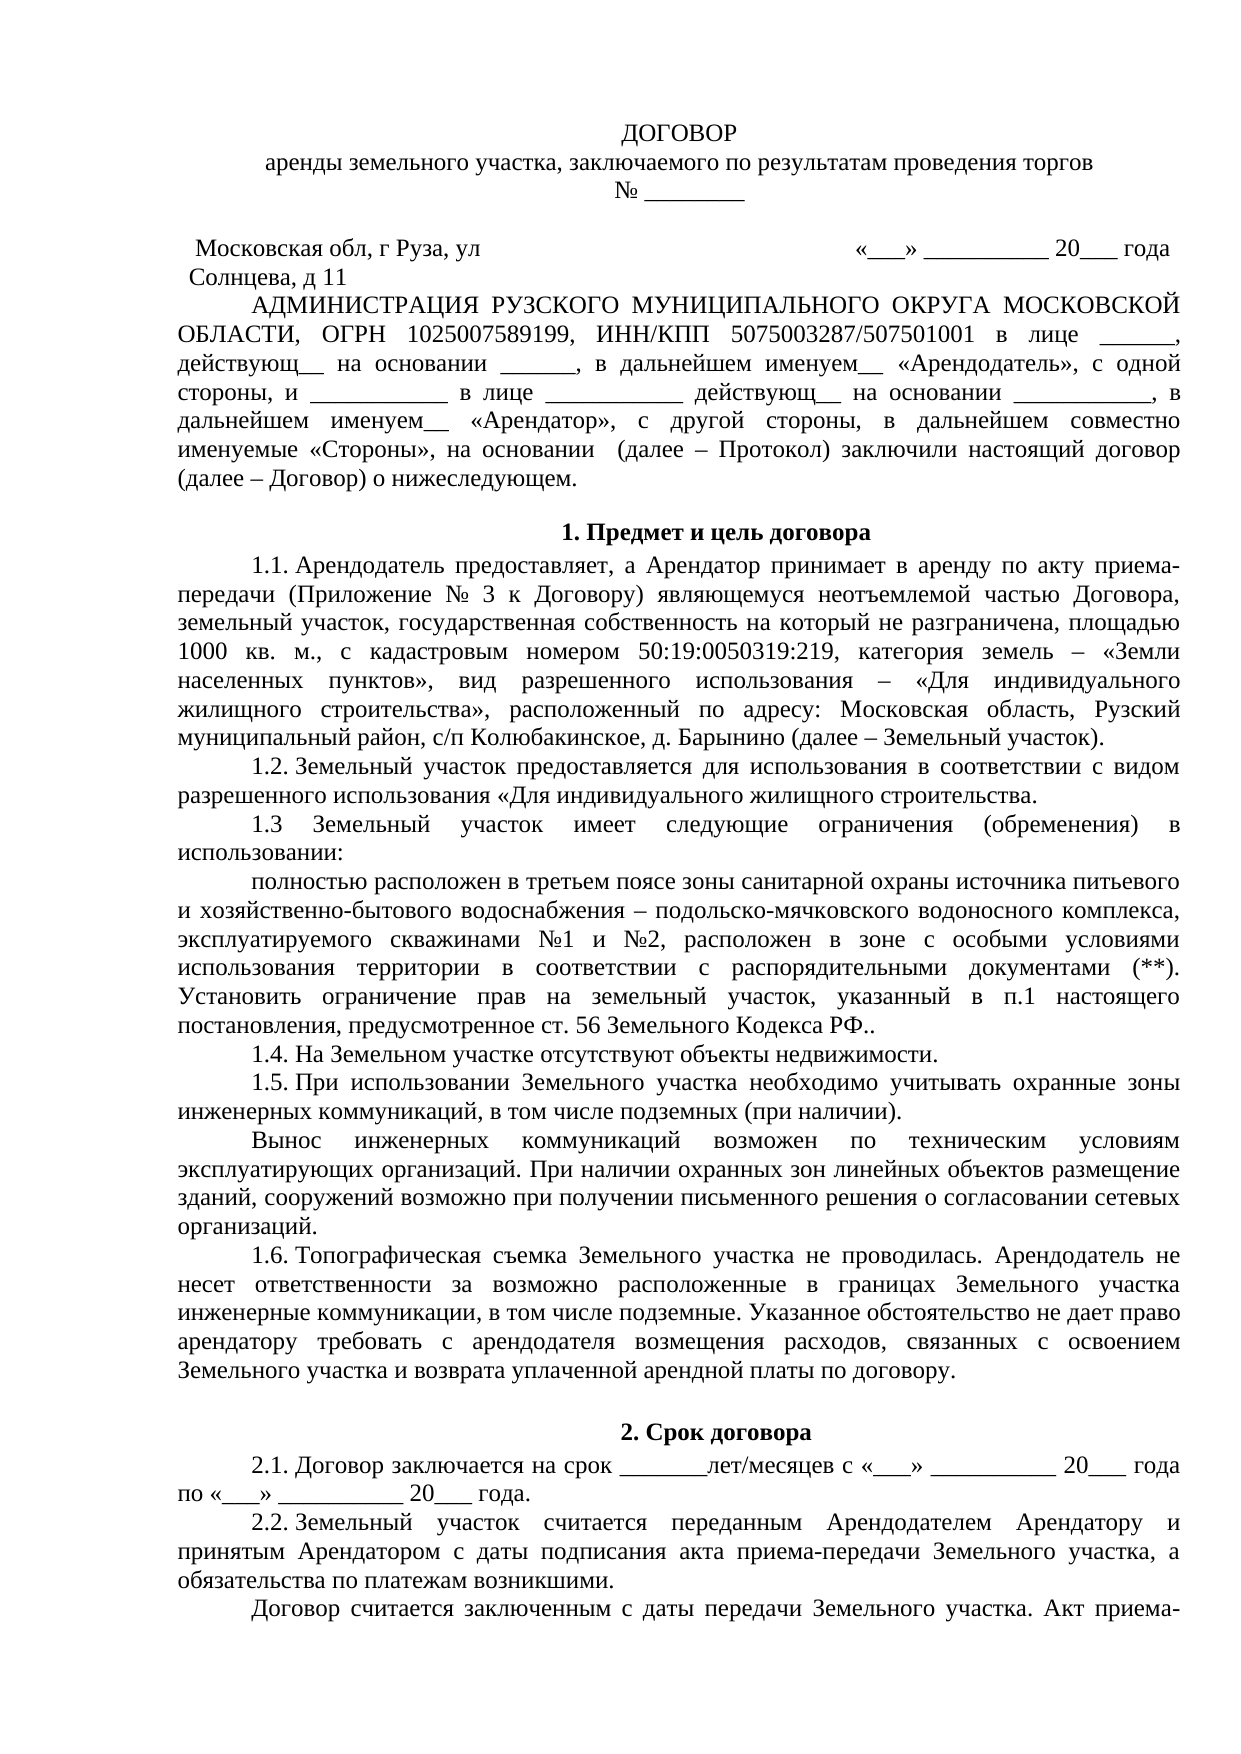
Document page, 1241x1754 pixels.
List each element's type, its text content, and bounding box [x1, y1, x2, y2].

text 1.3 Земельный участок имеет следующие ограничения (обременения) в использовании: [177, 809, 1181, 866]
text 2.2. Земельный участок считается переданным Арендодателем Арендатору и принятым Арендатором с даты подписания акта приема-передачи Земельного участка, а обязательства по платежам возникшими. [177, 1507, 1181, 1593]
table_header «___» __________ 20___ года [605, 233, 1181, 291]
text 1.1. Арендодатель предоставляет, а Арендатор принимает в аренду по акту приема-передачи (Приложение № 3 к Договору) являющемуся неотъемлемой частью Договора, земельный участок, государственная собственность на который не разграничена, площадью 1000 кв. м., с кадастровым номером 50:19:0050319:219, категория земель – «Земли населенных пунктов», вид разрешенного использования – «Для индивидуального жилищного строительства», расположенный по адресу: Московская область, Рузский муниципальный район, с/п Колюбакинское, д. Барынино (далее – Земельный участок). [177, 550, 1181, 751]
text Вынос инженерных коммуникаций возможен по техническим условиям эксплуатирующих организаций. При наличии охранных зон линейных объектов размещение зданий, сооружений возможно при получении письменного решения о согласовании сетевых организаций. [177, 1125, 1181, 1240]
text ДОГОВОР [177, 118, 1181, 147]
text 1.5. При использовании Земельного участка необходимо учитывать охранные зоны инженерных коммуникаций, в том числе подземных (при наличии). [177, 1067, 1181, 1125]
text 1.2. Земельный участок предоставляется для использования в соответствии с видом разрешенного использования «Для индивидуального жилищного строительства. [177, 751, 1181, 809]
text 1. Предмет и цель договора [177, 517, 1181, 546]
table_header Московская обл, г Руза, ул Солнцева, д 11 [177, 233, 605, 291]
text 2.1. Договор заключается на срок _______лет/месяцев с «___» __________ 20___ года по «___» __________ 20___ года. [177, 1450, 1181, 1507]
text 1.4. На Земельном участке отсутствуют объекты недвижимости. [177, 1039, 1181, 1067]
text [177, 1593, 1181, 1622]
text АДМИНИСТРАЦИЯ РУЗСКОГО МУНИЦИПАЛЬНОГО ОКРУГА МОСКОВСКОЙ ОБЛАСТИ, ОГРН 1025007589199, ИНН/КПП 5075003287/507501001 в лице ______, действующ__ на основании ______, в дальнейшем именуем__ «Арендодатель», с одной стороны, и ___________ в лице ___________ действующ__ на основании ___________, в дальнейшем именуем__ «Арендатор», с другой стороны, в дальнейшем совместно именуемые «Стороны», на основании (далее – Протокол) заключили настоящий договор (далее – Договор) о нижеследующем. [177, 291, 1181, 492]
text аренды земельного участка, заключаемого по результатам проведения торгов [177, 147, 1181, 176]
text полностью расположен в третьем поясе зоны санитарной охраны источника питьевого и хозяйственно-бытового водоснабжения – подольско-мячковского водоносного комплекса, эксплуатируемого скважинами №1 и №2, расположен в зоне с особыми условиями использования территории в соответствии с распорядительными документами (**). Установить ограничение прав на земельный участок, указанный в п.1 настоящего постановления, предусмотренное ст. 56 Земельного Кодекса РФ.. [177, 866, 1181, 1039]
text 2. Срок договора [177, 1417, 1181, 1445]
text № ________ [177, 176, 1181, 204]
text 1.6. Топографическая съемка Земельного участка не проводилась. Арендодатель не несет ответственности за возможно расположенные в границах Земельного участка инженерные коммуникации, в том числе подземные. Указанное обстоятельство не дает право арендатору требовать с арендодателя возмещения расходов, связанных с освоением Земельного участка и возврата уплаченной арендной платы по договору. [177, 1240, 1181, 1384]
